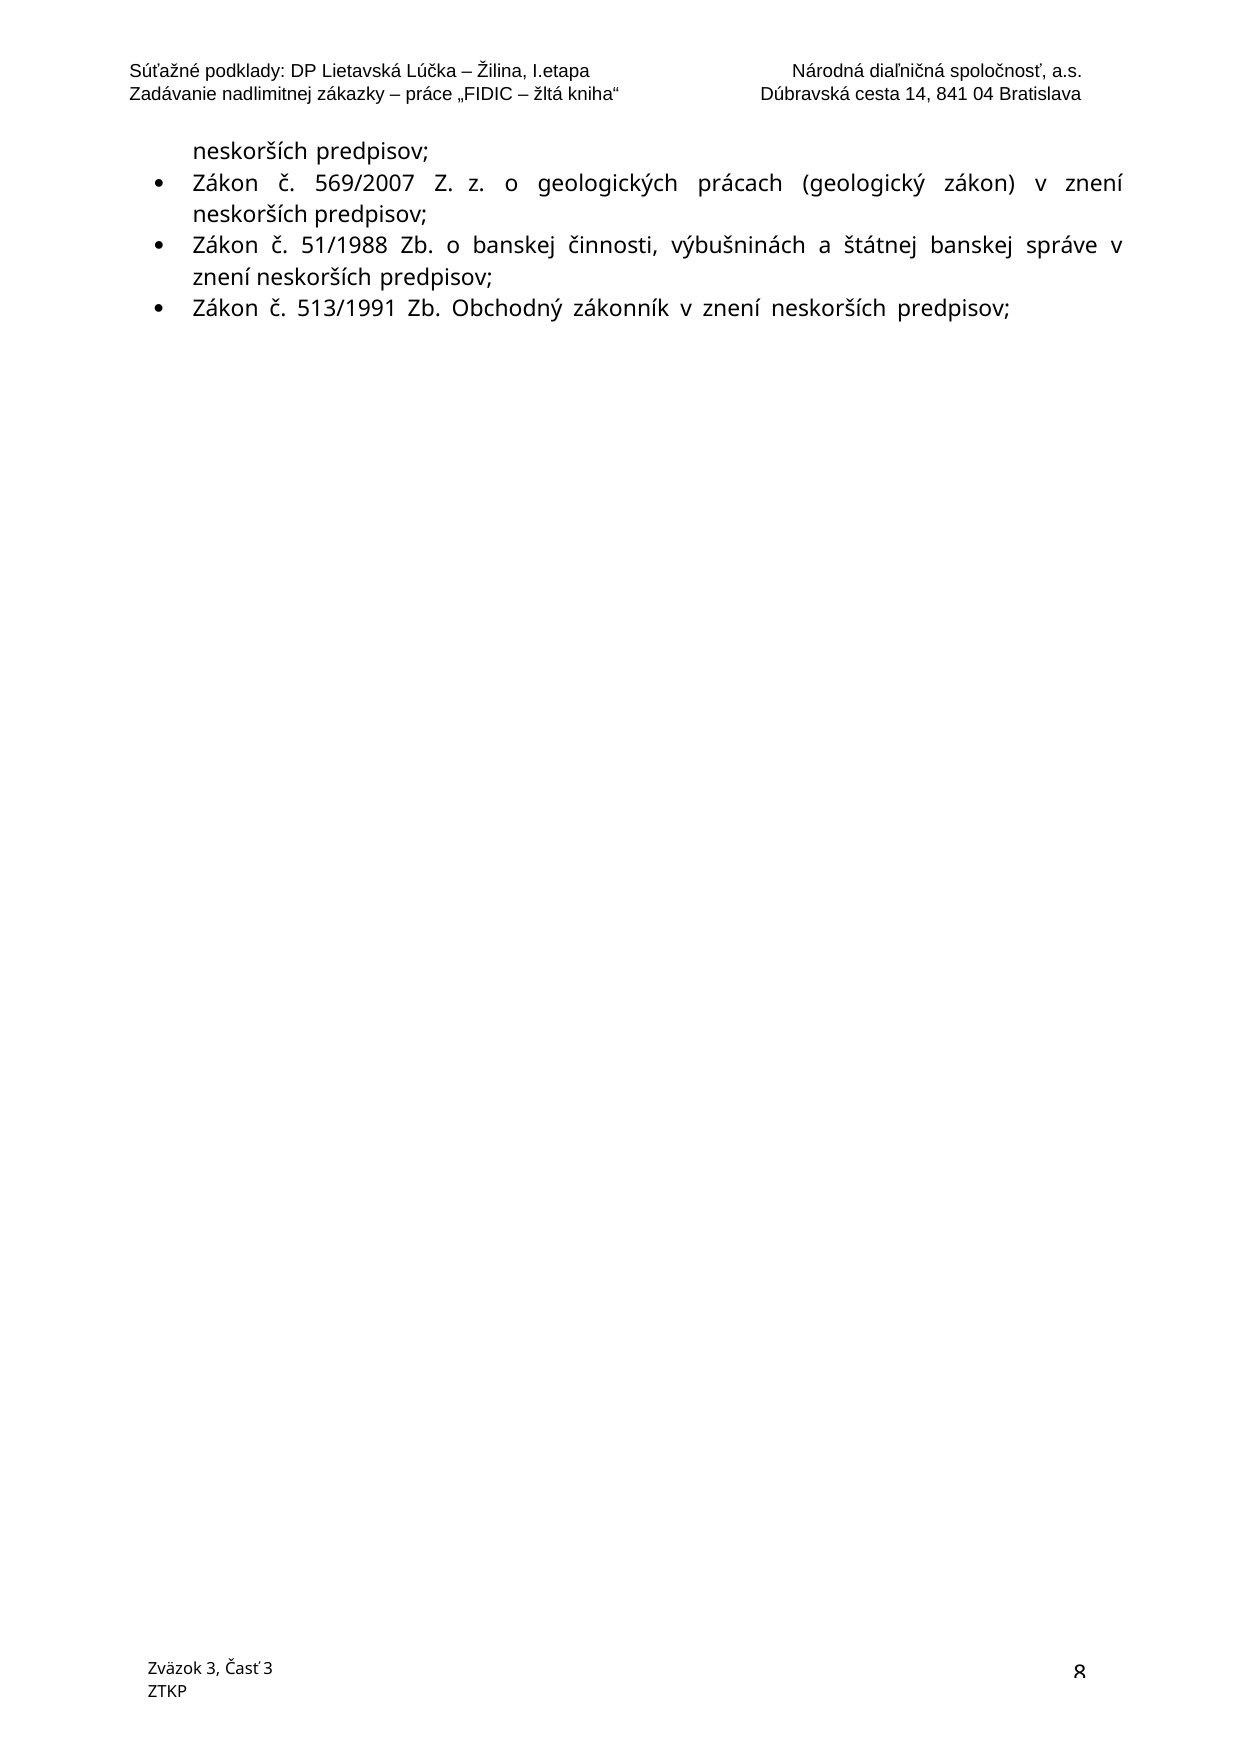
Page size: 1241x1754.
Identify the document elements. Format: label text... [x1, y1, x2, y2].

list Zákon č. 569/2007 Z. z. o geologických prácach (geologický zákon) v znení neskorších predpisov; [155, 167, 1123, 229]
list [155, 135, 1123, 166]
list Zákon č. 513/1991 Zb. Obchodný zákonník v znení neskorších predpisov; [154, 292, 1134, 323]
list Zákon č. 51/1988 Zb. o banskej činnosti, výbušninách a štátnej banskej správe v znení neskorších predpisov; [155, 229, 1123, 292]
